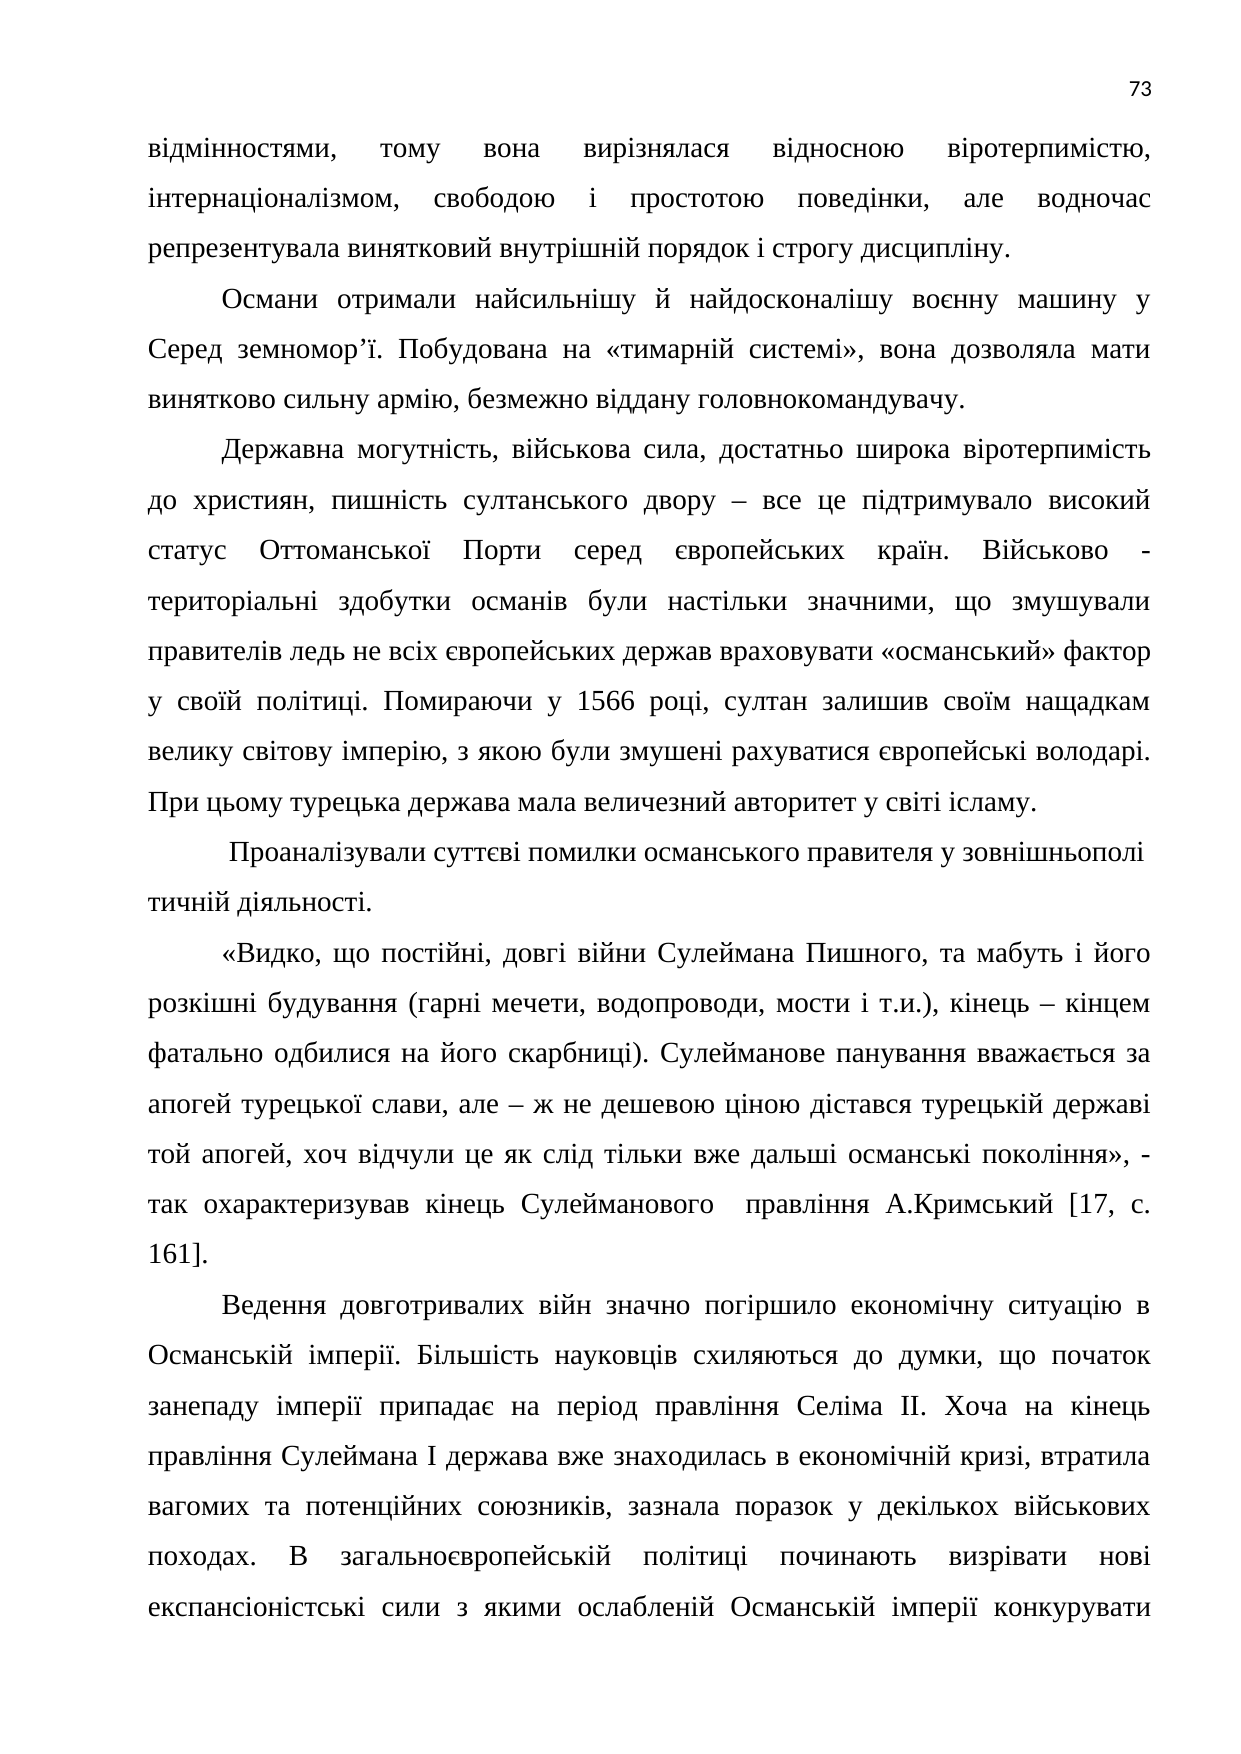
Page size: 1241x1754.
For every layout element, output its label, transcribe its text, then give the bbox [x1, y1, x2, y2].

text Проаналізували суттєві помилки османського правителя у зовнішньополі тичній діяльності. [148, 834, 1152, 918]
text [148, 130, 1152, 264]
text Османи отримали найсильнішу й найдосконалішу воєнну машину у Серед земномор’ї. Побудована на «тимарній системі», вона дозволяла мати винятково сильну армію, безмежно віддану головнокомандувачу. [148, 281, 1152, 415]
text Державна могутність, військова сила, достатньо широка віротерпимість до християн, пишність султанського двору – все це підтримувало високий статус Оттоманської Порти серед європейських країн. Військово - територіальні здобутки османів були настільки значними, що змушували правителів ледь не всіх європейських держав враховувати «османський» фактор у своїй політиці. Помираючи у 1566 році, султан залишив своїм нащадкам велику світову імперію, з якою були змушені рахуватися європейські володарі. При цьому турецька держава мала величезний авторитет у світі ісламу. [148, 432, 1152, 817]
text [148, 1287, 1152, 1622]
text «Видко, що постійні, довгі війни Сулеймана Пишного, та мабуть і його розкішні будування (гарні мечети, водопроводи, мости і т.и.), кінець – кінцем фатально одбилися на його скарбниці). Сулейманове панування вважається за апогей турецької слави, але – ж не дешевою ціною дістався турецькій державі той апогей, хоч відчули це як слід тільки вже дальші османські покоління», - так охарактеризував кінець Сулейманового правління А.Кримський [17, с. 161]. [148, 935, 1152, 1270]
